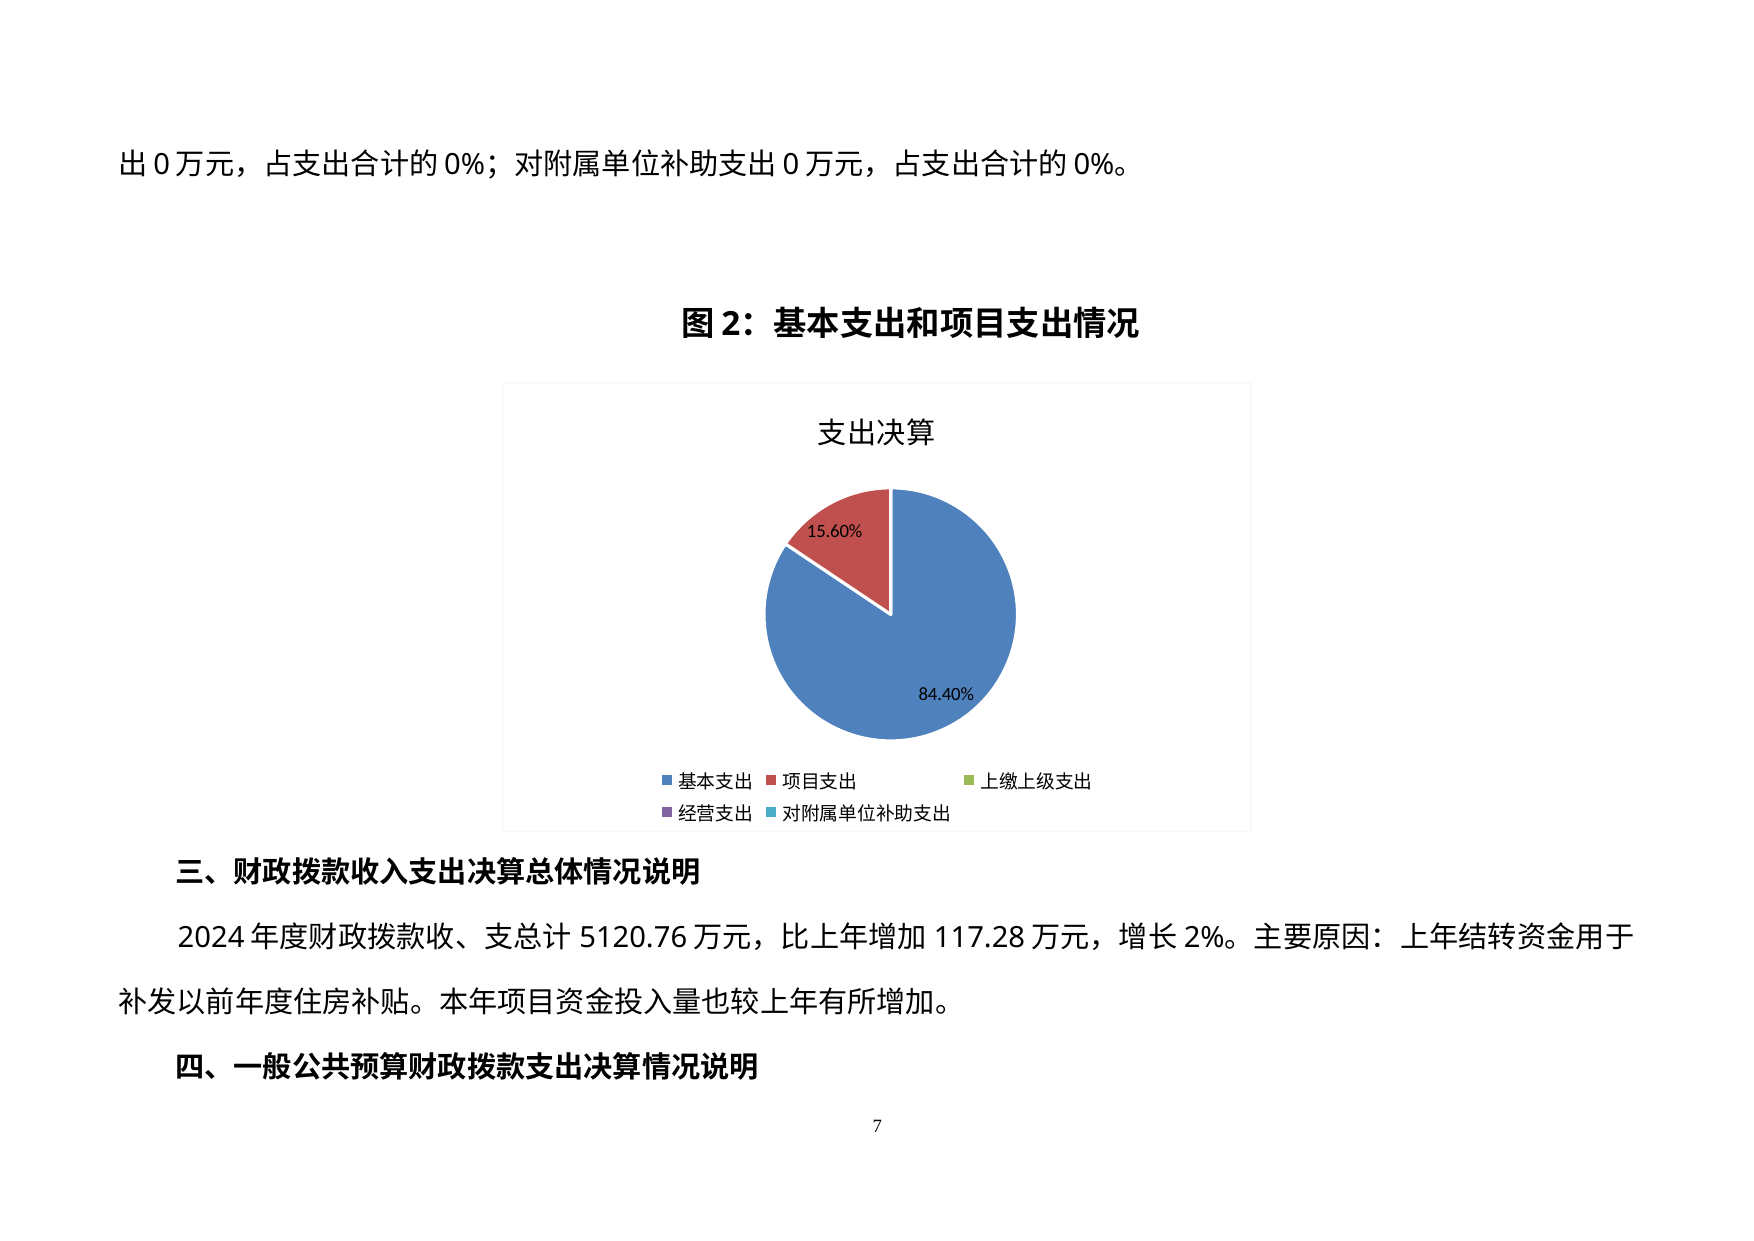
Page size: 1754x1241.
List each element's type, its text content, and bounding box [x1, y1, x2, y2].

text 三、财政拨款收入支出决算总体情况说明 [118, 837, 1636, 902]
subtitle 图2：基本支出和项目支出情况 [118, 288, 1636, 353]
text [118, 129, 1636, 194]
text 四、一般公共预算财政拨款支出决算情况说明 [118, 1032, 1636, 1097]
text 2024年度财政拨款收、支总计5120.76万元，比上年增加117.28万元，增长2%。主要原因：上年结转资金用于补发以前年度住房补贴。本年项目资金投入量也较上年有所增加。 [118, 902, 1636, 1032]
